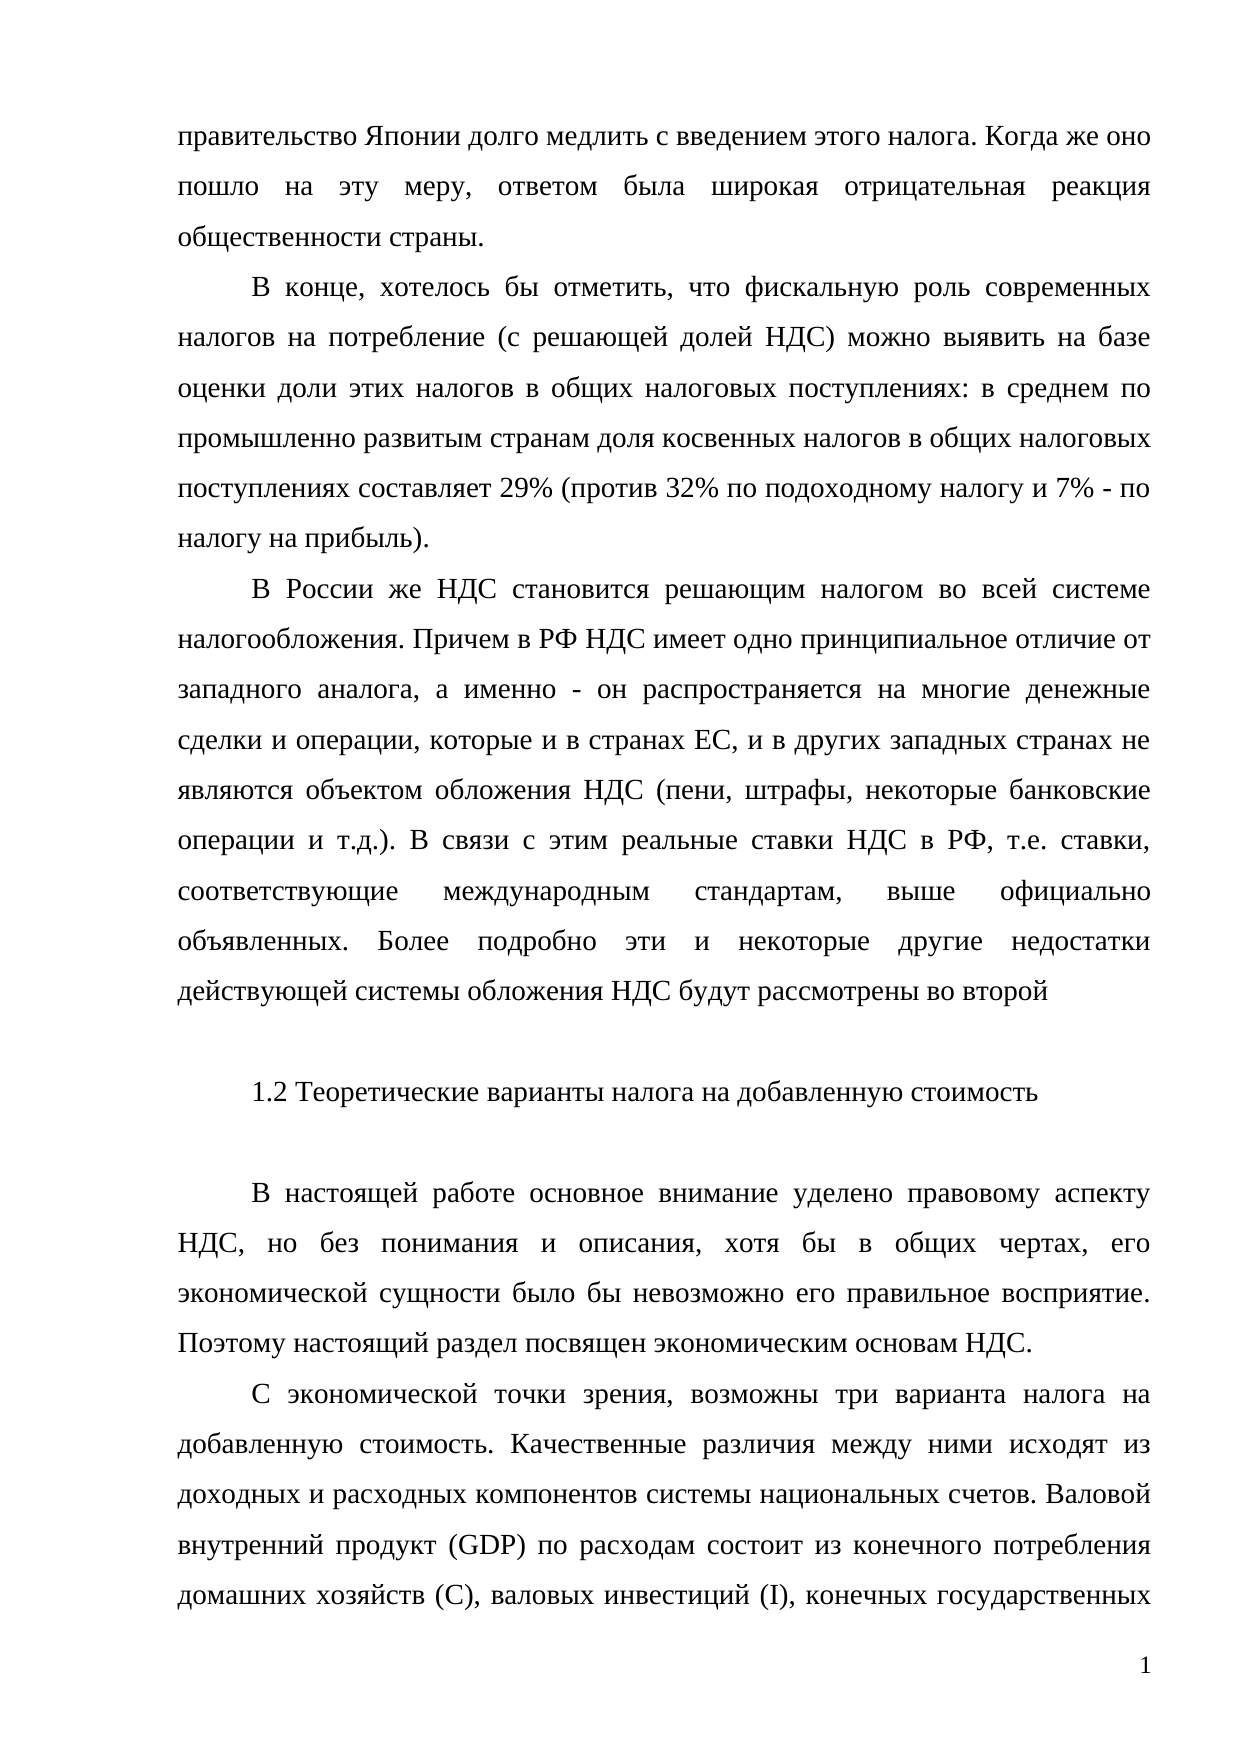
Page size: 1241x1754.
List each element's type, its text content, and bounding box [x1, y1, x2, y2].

text В России же НДС становится решающим налогом во всей системе налогообложения. Причем в РФ НДС имеет одно принципиальное отличие от западного аналога, а именно - он распространяется на многие денежные сделки и операции, которые и в странах ЕС, и в других западных странах не являются объектом обложения НДС (пени, штрафы, некоторые банковские операции и т.д.). В связи с этим реальные ставки НДС в РФ, т.е. ставки, соответствующие международным стандартам, выше официально объявленных. Более подробно эти и некоторые другие недостатки действующей системы обложения НДС будут рассмотрены во второй [177, 571, 1152, 1007]
text 1.2 Теоретические варианты налога на добавленную стоимость [177, 1074, 1152, 1108]
text В конце, хотелось бы отметить, что фискальную роль современных налогов на потребление (с решающей долей НДС) можно выявить на базе оценки доли этих налогов в общих налоговых поступлениях: в среднем по промышленно развитым странам доля косвенных налогов в общих налоговых поступлениях составляет 29% (против 32% по подоходному налогу и 7% - по налогу на прибыль). [177, 269, 1152, 554]
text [177, 1376, 1152, 1611]
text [177, 118, 1152, 252]
text В настоящей работе основное внимание уделено правовому аспекту НДС, но без понимания и описания, хотя бы в общих чертах, его экономической сущности было бы невозможно его правильное восприятие. Поэтому настоящий раздел посвящен экономическим основам НДС. [177, 1175, 1152, 1359]
